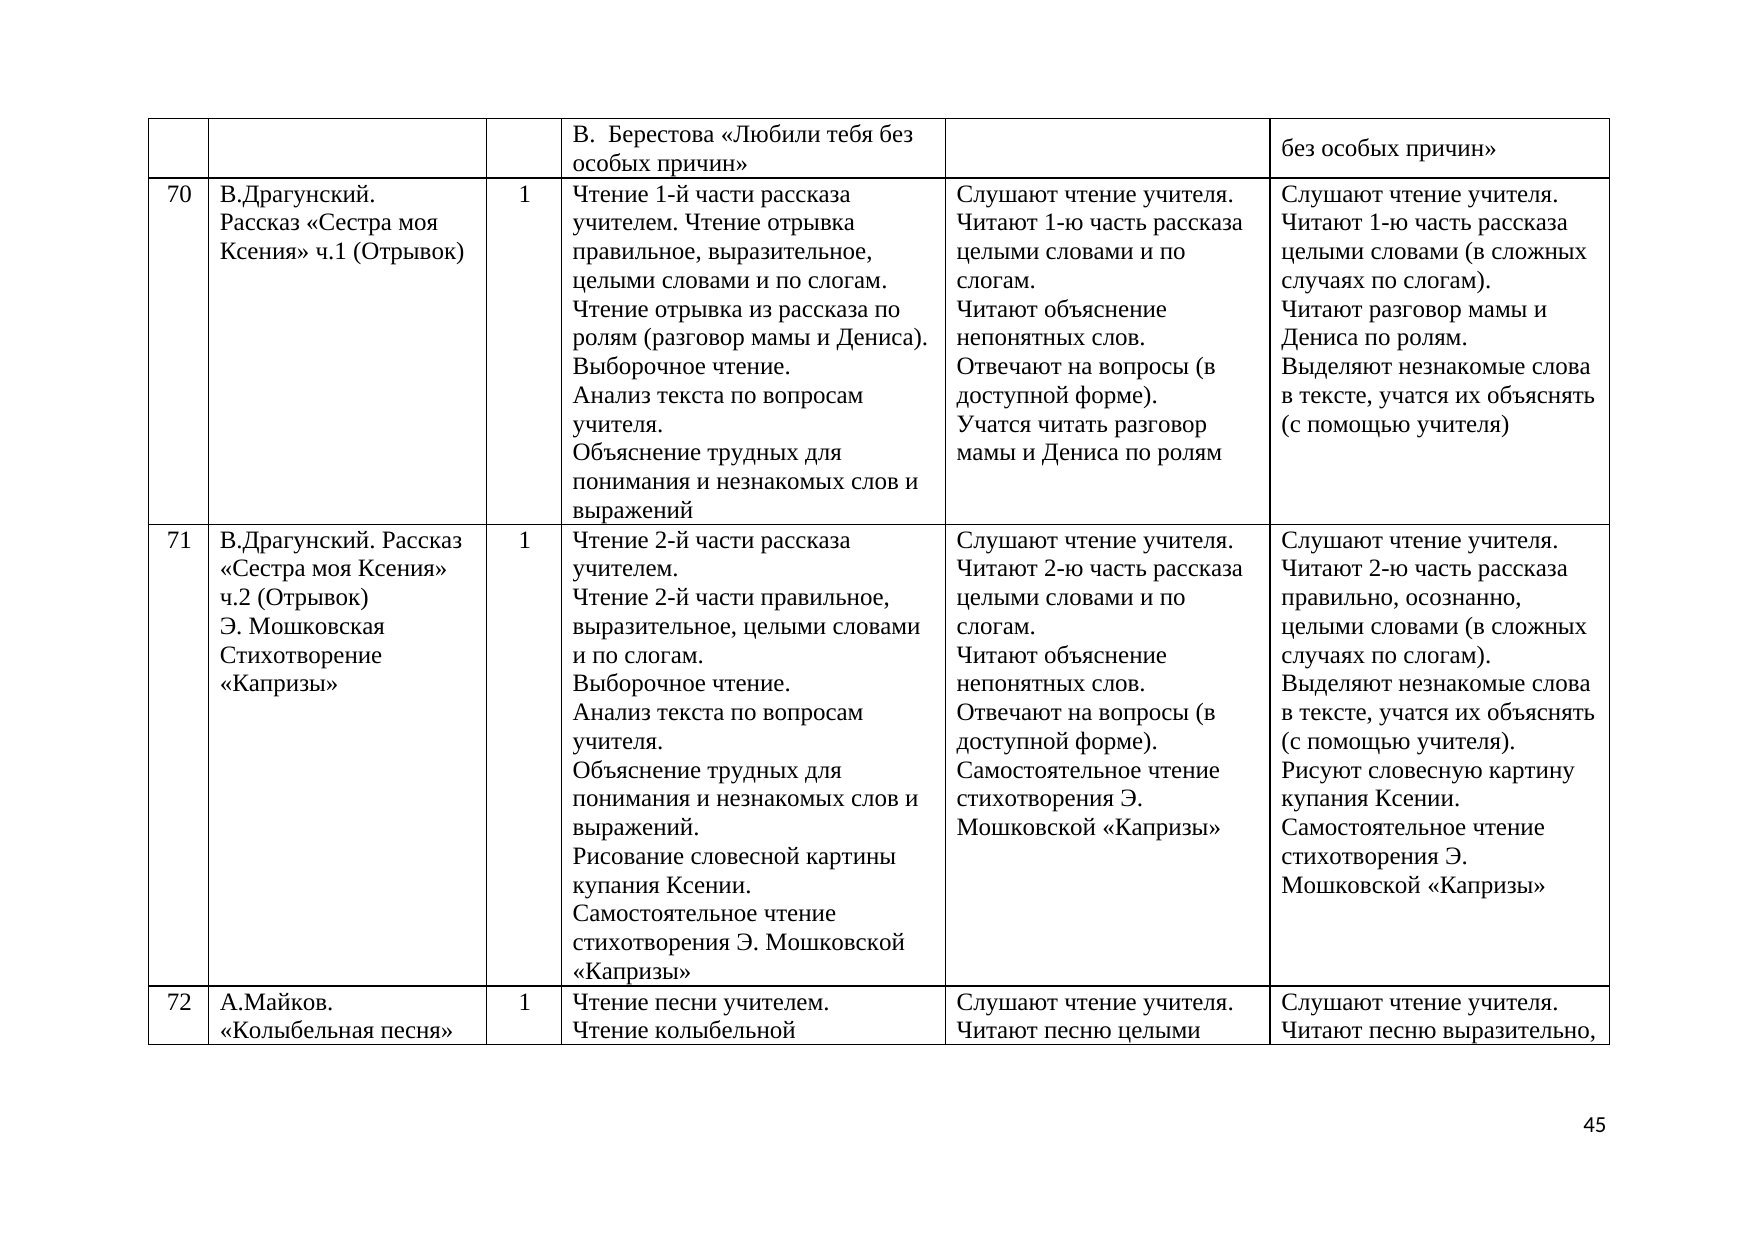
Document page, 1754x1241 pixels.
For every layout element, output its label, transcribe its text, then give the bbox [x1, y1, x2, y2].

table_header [209, 987, 486, 1044]
table_cell Слушают чтение учителя. Читают 2-ю часть рассказа правильно, осознанно, целыми словами (в сложных случаях по слогам). Выделяют незнакомые слова в тексте, учатся их объяснять (с помощью учителя). Рисуют словесную картину купания Ксении. Самостоятельное чтение стихотворения Э. Мошковской «Капризы» [1271, 525, 1609, 985]
table_header Слушают чтение учителя. Читают 1-ю часть рассказа целыми словами (в сложных случаях по слогам). Читают разговор мамы и Дениса по ролям. Выделяют незнакомые слова в тексте, учатся их объяснять (с помощью учителя) [1271, 179, 1609, 524]
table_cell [1271, 119, 1609, 177]
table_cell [946, 119, 1269, 177]
table_header В.Драгунский. Рассказ «Сестра моя Ксения» ч.1 (Отрывок) [209, 179, 486, 524]
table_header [1271, 987, 1609, 1044]
table_header 72 [149, 987, 208, 1044]
table_header Слушают чтение учителя. Читают 1-ю часть рассказа целыми словами и по слогам. Читают объяснение непонятных слов. Отвечают на вопросы (в доступной форме). Учатся читать разговор мамы и Дениса по ролям [946, 179, 1269, 524]
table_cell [562, 119, 945, 177]
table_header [946, 987, 1269, 1044]
table_header 1 [487, 987, 561, 1044]
table_cell 1 [487, 119, 561, 177]
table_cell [209, 119, 486, 177]
table_header Чтение 1-й части рассказа учителем. Чтение отрывка правильное, выразительное, целыми словами и по слогам. Чтение отрывка из рассказа по ролям (разговор мамы и Дениса). Выборочное чтение. Анализ текста по вопросам учителя. Объяснение трудных для понимания и незнакомых слов и выражений [562, 179, 945, 524]
table_cell В.Драгунский. Рассказ «Сестра моя Ксения» ч.2 (Отрывок) Э. Мошковская Стихотворение «Капризы» [209, 525, 486, 985]
table_cell 69 [149, 119, 208, 177]
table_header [562, 987, 945, 1044]
table_cell Слушают чтение учителя. Читают 2-ю часть рассказа целыми словами и по слогам. Читают объяснение непонятных слов. Отвечают на вопросы (в доступной форме). Самостоятельное чтение стихотворения Э. Мошковской «Капризы» [946, 525, 1269, 985]
table_cell 1 [487, 525, 561, 985]
table_cell 71 [149, 525, 208, 985]
table_cell Чтение 2-й части рассказа учителем. Чтение 2-й части правильное, выразительное, целыми словами и по слогам. Выборочное чтение. Анализ текста по вопросам учителя. Объяснение трудных для понимания и незнакомых слов и выражений. Рисование словесной картины купания Ксении. Самостоятельное чтение стихотворения Э. Мошковской «Капризы» [562, 525, 945, 985]
table_header 1 [487, 179, 561, 524]
table_header 70 [149, 179, 208, 524]
